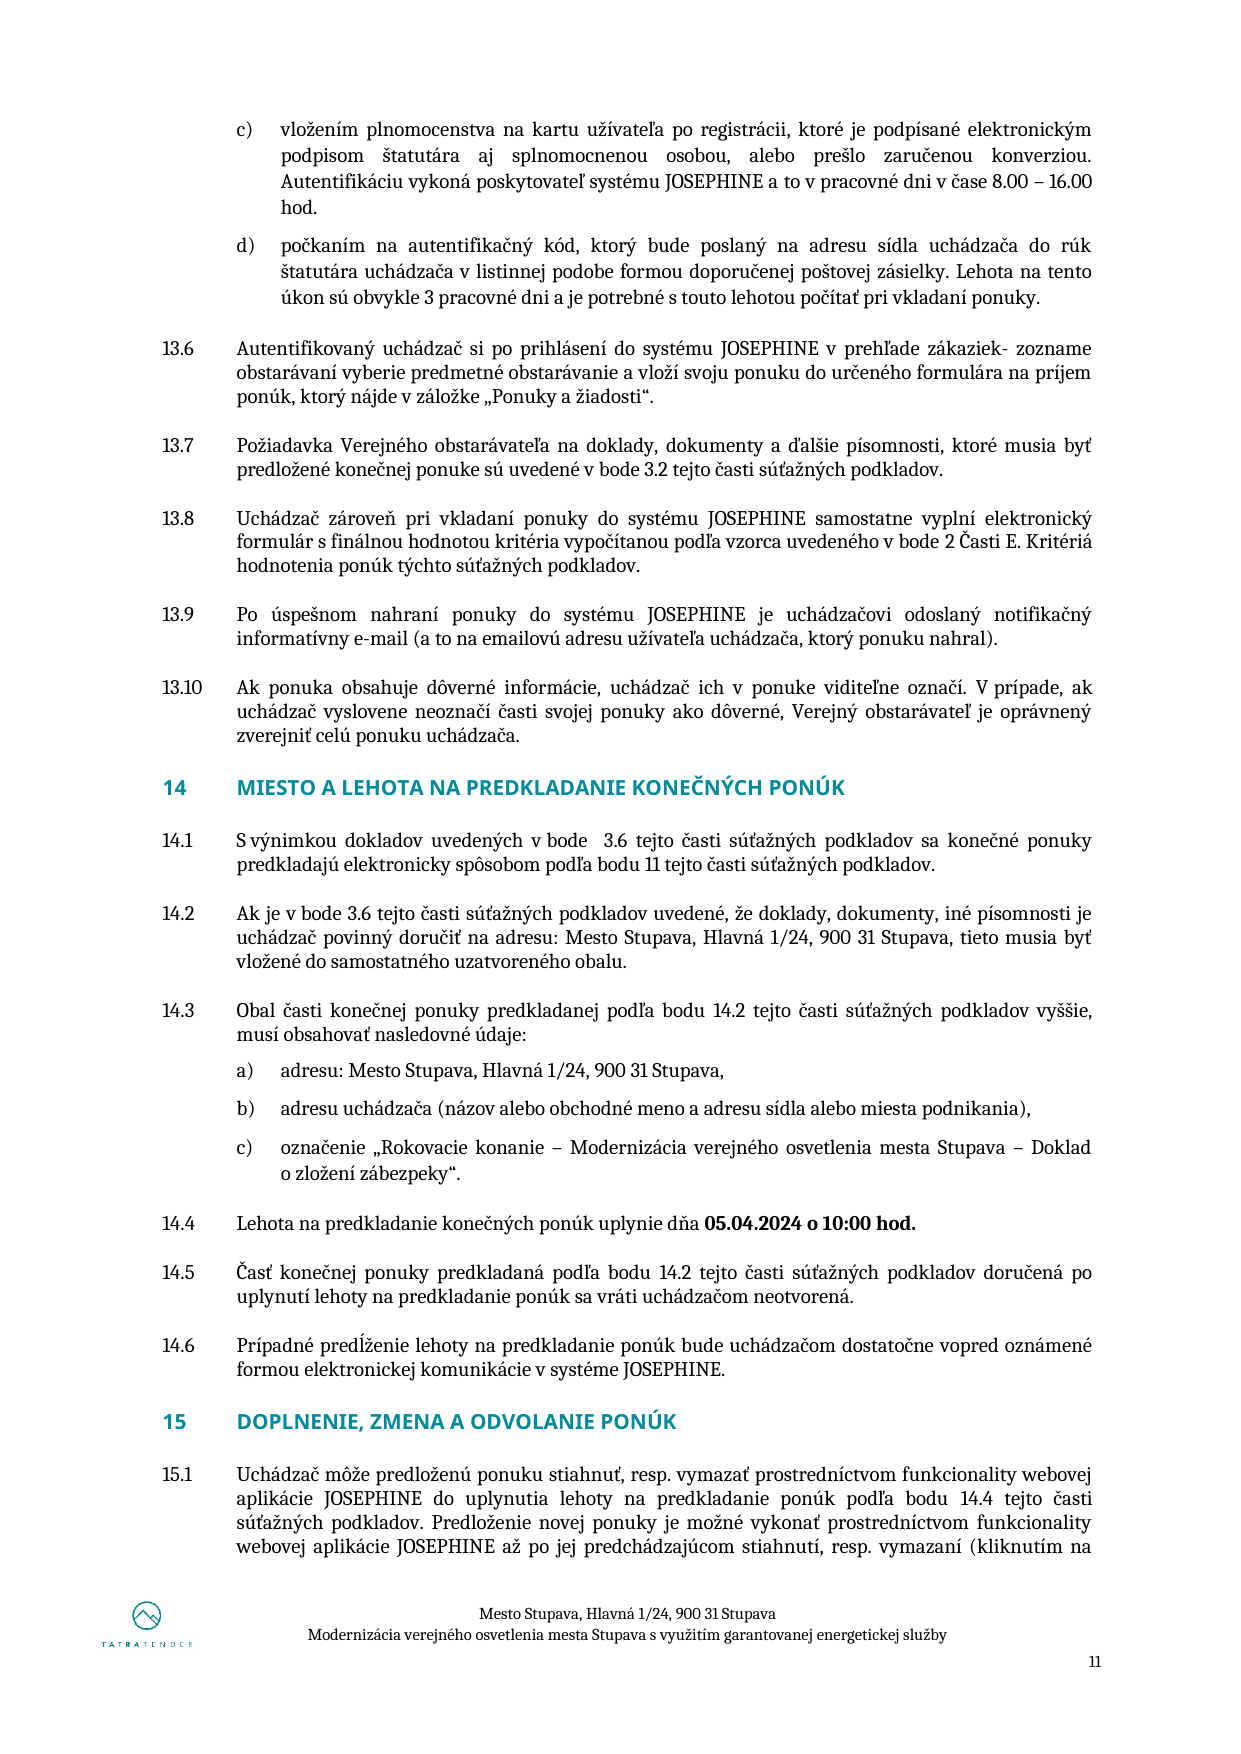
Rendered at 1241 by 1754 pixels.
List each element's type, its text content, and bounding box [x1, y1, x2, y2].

subtitle adresu uchádzača (názov alebo obchodné meno a adresu sídla alebo miesta podnikania), [236, 1097, 1093, 1121]
subtitle Ak ponuka obsahuje dôverné informácie, uchádzač ich v ponuke viditeľne označí. V prípade, ak uchádzač vyslovene neoznačí časti svojej ponuky ako dôverné, Verejný obstarávateľ je oprávnený zverejniť celú ponuku uchádzača. [162, 676, 1093, 748]
subtitle Požiadavka Verejného obstarávateľa na doklady, dokumenty a ďalšie písomnosti, ktoré musia byť predložené konečnej ponuke sú uvedené v bode 3.2 tejto časti súťažných podkladov. [162, 433, 1093, 481]
subtitle adresu: Mesto Stupava, Hlavná 1/24, 900 31 Stupava, [236, 1059, 1093, 1083]
subtitle vložením plnomocenstva na kartu užívateľa po registrácii, ktoré je podpísané elektronickým podpisom štatutára aj splnomocnenou osobou, alebo prešlo zaručenou konverziou. Autentifikáciu vykoná poskytovateľ systému JOSEPHINE a to v pracovné dni v čase 8.00 – 16.00 hod. [236, 118, 1093, 219]
subtitle počkaním na autentifikačný kód, ktorý bude poslaný na adresu sídla uchádzača do rúk štatutára uchádzača v listinnej podobe formou doporučenej poštovej zásielky. Lehota na tento úkon sú obvykle 3 pracovné dni a je potrebné s touto lehotou počítať pri vkladaní ponuky. [236, 234, 1093, 309]
subtitle Po úspešnom nahraní ponuky do systému JOSEPHINE je uchádzačovi odoslaný notifikačný informatívny e-mail (a to na emailovú adresu užívateľa uchádzača, ktorý ponuku nahral). [162, 603, 1093, 651]
subtitle Časť konečnej ponuky predkladaná podľa bodu 14.2 tejto časti súťažných podkladov doručená po uplynutí lehoty na predkladanie ponúk sa vráti uchádzačom neotvorená. [162, 1261, 1093, 1309]
picture [80, 1577, 213, 1671]
subtitle Uchádzač zároveň pri vkladaní ponuky do systému JOSEPHINE samostatne vyplní elektronický formulár s finálnou hodnotou kritéria vypočítanou podľa vzorca uvedeného v bode 2 Časti E. Kritériá hodnotenia ponúk týchto súťažných podkladov. [162, 506, 1093, 578]
subtitle Miesto a lehota na predkladanie konečných ponúk [162, 773, 1093, 801]
subtitle Obal časti konečnej ponuky predkladanej podľa bodu 14.2 tejto časti súťažných podkladov vyššie, musí obsahovať nasledovné údaje: [162, 998, 1093, 1046]
subtitle Ak je v bode 3.6 tejto časti súťažných podkladov uvedené, že doklady, dokumenty, iné písomnosti je uchádzač povinný doručiť na adresu: Mesto Stupava, Hlavná 1/24, 900 31 Stupava, tieto musia byť vložené do samostatného uzatvoreného obalu. [162, 901, 1093, 973]
subtitle Doplnenie, zmena a odvolanie ponúk [162, 1407, 1093, 1435]
subtitle Prípadné predĺženie lehoty na predkladanie ponúk bude uchádzačom dostatočne vopred oznámené formou elektronickej komunikácie v systéme JOSEPHINE. [162, 1334, 1093, 1382]
subtitle S výnimkou dokladov uvedených v bode 3.6 tejto časti súťažných podkladov sa konečné ponuky predkladajú elektronicky spôsobom podľa bodu 11 tejto časti súťažných podkladov. [162, 828, 1093, 876]
subtitle označenie „Rokovacie konanie – Modernizácia verejného osvetlenia mesta Stupava – Doklad o zložení zábezpeky“. [236, 1135, 1093, 1185]
subtitle Lehota na predkladanie konečných ponúk uplynie dňa 05.04.2024 o 10:00 hod. [162, 1212, 1093, 1236]
subtitle Autentifikovaný uchádzač si po prihlásení do systému JOSEPHINE v prehľade zákaziek- zozname obstarávaní vyberie predmetné obstarávanie a vloží svoju ponuku do určeného formulára na príjem ponúk, ktorý nájde v záložke „Ponuky a žiadosti“. [162, 336, 1093, 408]
